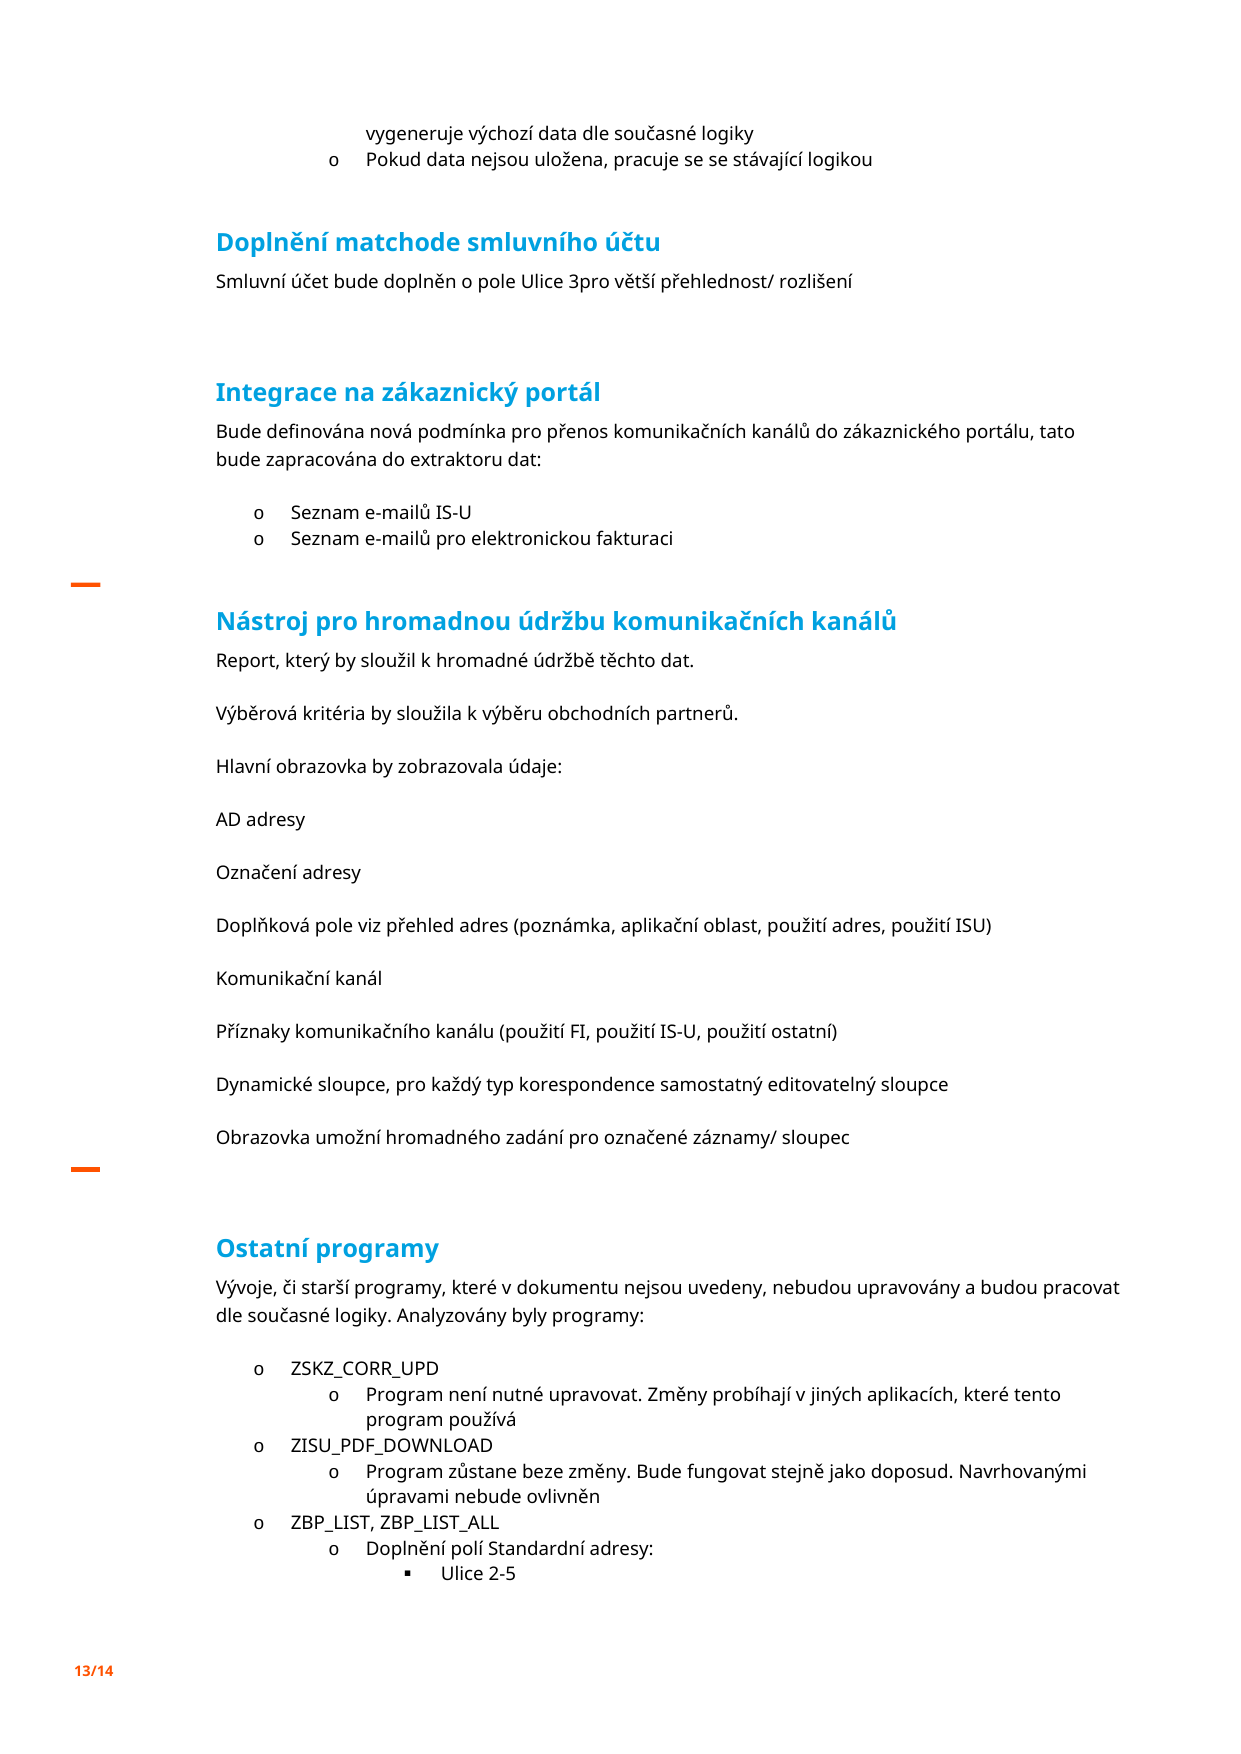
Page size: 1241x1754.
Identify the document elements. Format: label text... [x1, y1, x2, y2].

list ZBP_LIST, ZBP_LIST_ALL [253, 1509, 1122, 1535]
list ZISU_PDF_DOWNLOAD [253, 1432, 1122, 1458]
text Příznaky komunikačního kanálu (použití FI, použití IS-U, použití ostatní) [216, 1018, 1122, 1044]
list Program není nutné upravovat. Změny probíhají v jiných aplikacích, které tento program používá [328, 1381, 1122, 1432]
subtitle Nástroj pro hromadnou údržbu komunikačních kanálů [216, 604, 1122, 638]
text Report, který by sloužil k hromadné údržbě těchto dat. [216, 647, 1122, 673]
list ZSKZ_CORR_UPD [253, 1355, 1122, 1381]
list Pokud data nejsou uložena, pracuje se se stávající logikou [328, 146, 1122, 172]
text AD adresy [216, 806, 1122, 832]
list Ulice 2-5 [403, 1561, 1122, 1586]
subtitle Integrace na zákaznický portál [216, 374, 1122, 409]
text Komunikační kanál [216, 966, 1122, 991]
text Výběrová kritéria by sloužila k výběru obchodních partnerů. [216, 700, 1122, 726]
list Seznam e-mailů pro elektronickou fakturaci [253, 525, 1122, 551]
text Vývoje, či starší programy, které v dokumentu nejsou uvedeny, nebudou upravovány a budou pracovat dle současné logiky. Analyzovány byly programy: [216, 1274, 1122, 1328]
subtitle Ostatní programy [216, 1231, 1122, 1265]
list Program zůstane beze změny. Bude fungovat stejně jako doposud. Navrhovanými úpravami nebude ovlivněn [328, 1458, 1122, 1509]
text Smluvní účet bude doplněn o pole Ulice 3pro větší přehlednost/ rozlišení [216, 268, 1122, 294]
text Označení adresy [216, 859, 1122, 885]
text Dynamické sloupce, pro každý typ korespondence samostatný editovatelný sloupce [216, 1072, 1122, 1097]
subtitle Doplnění matchode smluvního účtu [216, 225, 1122, 259]
text Obrazovka umožní hromadného zadání pro označené záznamy/ sloupec [216, 1124, 1122, 1150]
text Doplňková pole viz přehled adres (poznámka, aplikační oblast, použití adres, použití ISU) [216, 912, 1122, 938]
text Hlavní obrazovka by zobrazovala údaje: [216, 753, 1122, 779]
list Seznam e-mailů IS-U [253, 499, 1122, 525]
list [328, 121, 1122, 146]
list Doplnění polí Standardní adresy: [328, 1535, 1122, 1561]
text Bude definována nová podmínka pro přenos komunikačních kanálů do zákaznického portálu, tato bude zapracována do extraktoru dat: [216, 418, 1122, 472]
